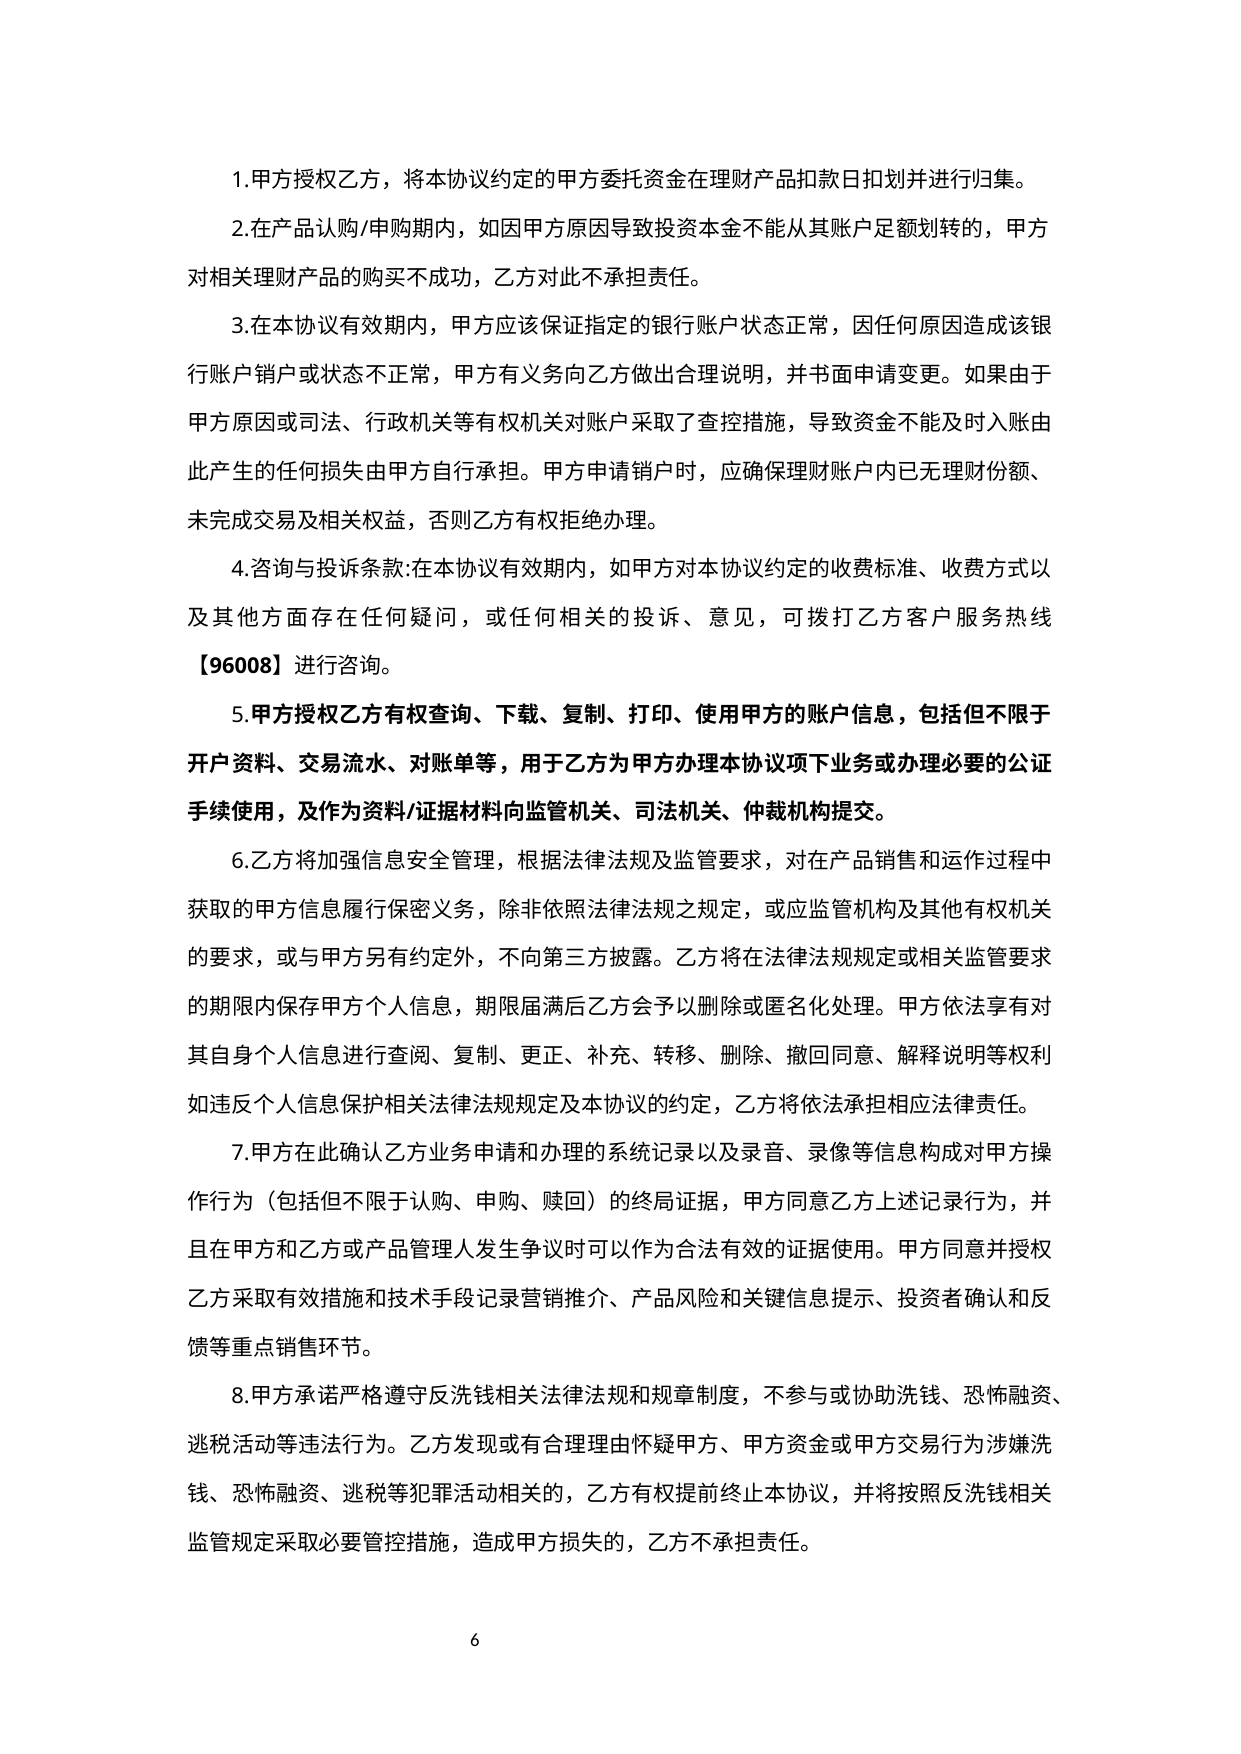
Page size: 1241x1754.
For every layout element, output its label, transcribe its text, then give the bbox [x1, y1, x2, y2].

text 7.甲方在此确认乙方业务申请和办理的系统记录以及录音、录像等信息构成对甲方操作行为（包括但不限于认购、申购、赎回）的终局证据，甲方同意乙方上述记录行为，并且在甲方和乙方或产品管理人发生争议时可以作为合法有效的证据使用。甲方同意并授权乙方采取有效措施和技术手段记录营销推介、产品风险和关键信息提示、投资者确认和反馈等重点销售环节。 [187, 1134, 1053, 1362]
text 4.咨询与投诉条款:在本协议有效期内，如甲方对本协议约定的收费标准、收费方式以及其他方面存在任何疑问，或任何相关的投诉、意见，可拨打乙方客户服务热线【96008】进行咨询。 [187, 551, 1053, 681]
text 6.乙方将加强信息安全管理，根据法律法规及监管要求，对在产品销售和运作过程中获取的甲方信息履行保密义务，除非依照法律法规之规定，或应监管机构及其他有权机关的要求，或与甲方另有约定外，不向第三方披露。乙方将在法律法规规定或相关监管要求的期限内保存甲方个人信息，期限届满后乙方会予以删除或匿名化处理。甲方依法享有对其自身个人信息进行查阅、复制、更正、补充、转移、删除、撤回同意、解释说明等权利。如违反个人信息保护相关法律法规规定及本协议的约定，乙方将依法承担相应法律责任。 [187, 842, 1053, 1119]
text 8.甲方承诺严格遵守反洗钱相关法律法规和规章制度，不参与或协助洗钱、恐怖融资、逃税活动等违法行为。乙方发现或有合理理由怀疑甲方、甲方资金或甲方交易行为涉嫌洗钱、恐怖融资、逃税等犯罪活动相关的，乙方有权提前终止本协议，并将按照反洗钱相关监管规定采取必要管控措施，造成甲方损失的，乙方不承担责任。 [187, 1378, 1053, 1557]
text 1.甲方授权乙方，将本协议约定的甲方委托资金在理财产品扣款日扣划并进行归集。 [187, 162, 1053, 194]
text 5.甲方授权乙方有权查询、下载、复制、打印、使用甲方的账户信息，包括但不限于开户资料、交易流水、对账单等，用于乙方为甲方办理本协议项下业务或办理必要的公证手续使用，及作为资料/证据材料向监管机关、司法机关、仲裁机构提交。 [187, 697, 1053, 827]
text 2.在产品认购/申购期内，如因甲方原因导致投资本金不能从其账户足额划转的，甲方对相关理财产品的购买不成功，乙方对此不承担责任。 [187, 210, 1053, 292]
text 3.在本协议有效期内，甲方应该保证指定的银行账户状态正常，因任何原因造成该银行账户销户或状态不正常，甲方有义务向乙方做出合理说明，并书面申请变更。如果由于甲方原因或司法、行政机关等有权机关对账户采取了查控措施，导致资金不能及时入账由此产生的任何损失由甲方自行承担。甲方申请销户时，应确保理财账户内已无理财份额、未完成交易及相关权益，否则乙方有权拒绝办理。 [187, 307, 1053, 535]
